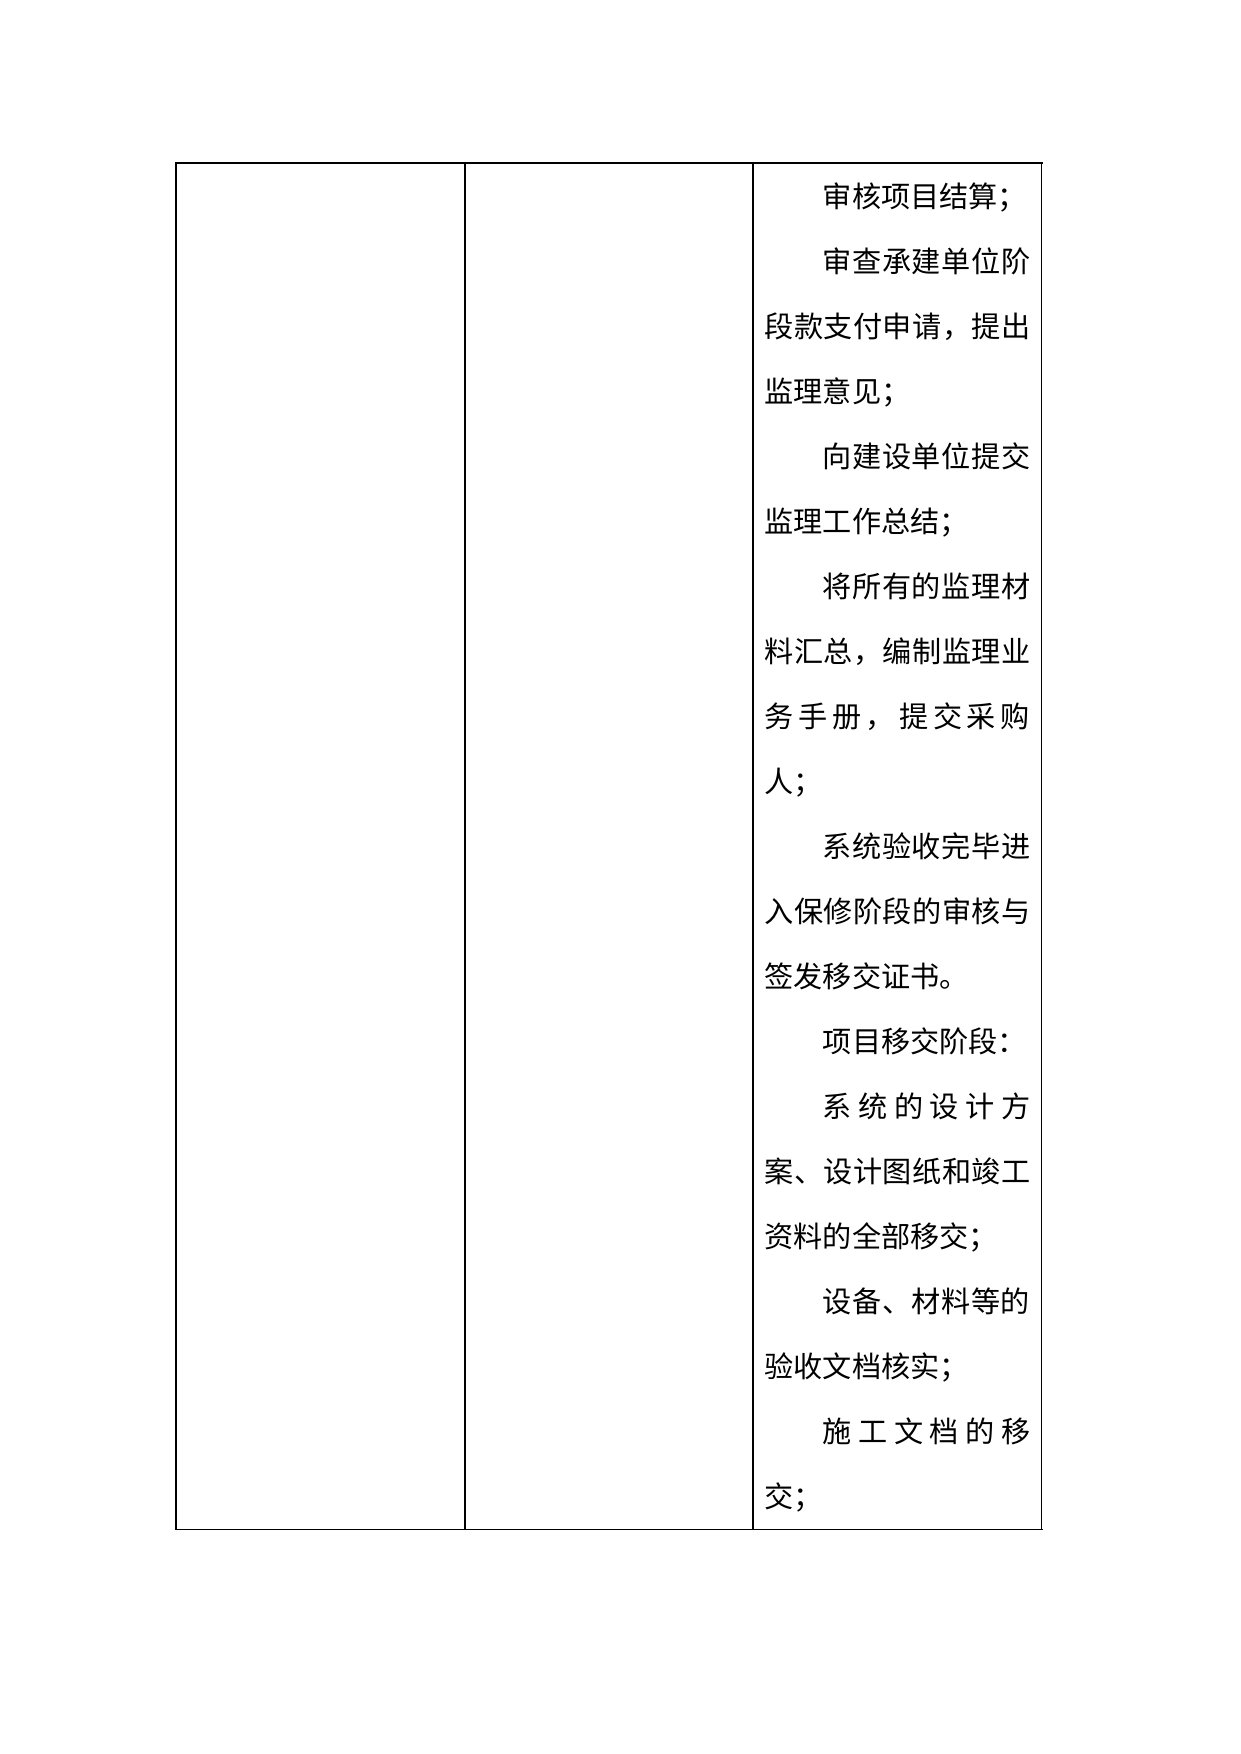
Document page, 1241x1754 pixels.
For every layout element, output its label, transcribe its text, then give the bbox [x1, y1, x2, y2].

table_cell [754, 164, 1041, 1528]
table_cell [466, 164, 752, 1528]
table_cell 1 [177, 164, 464, 1528]
